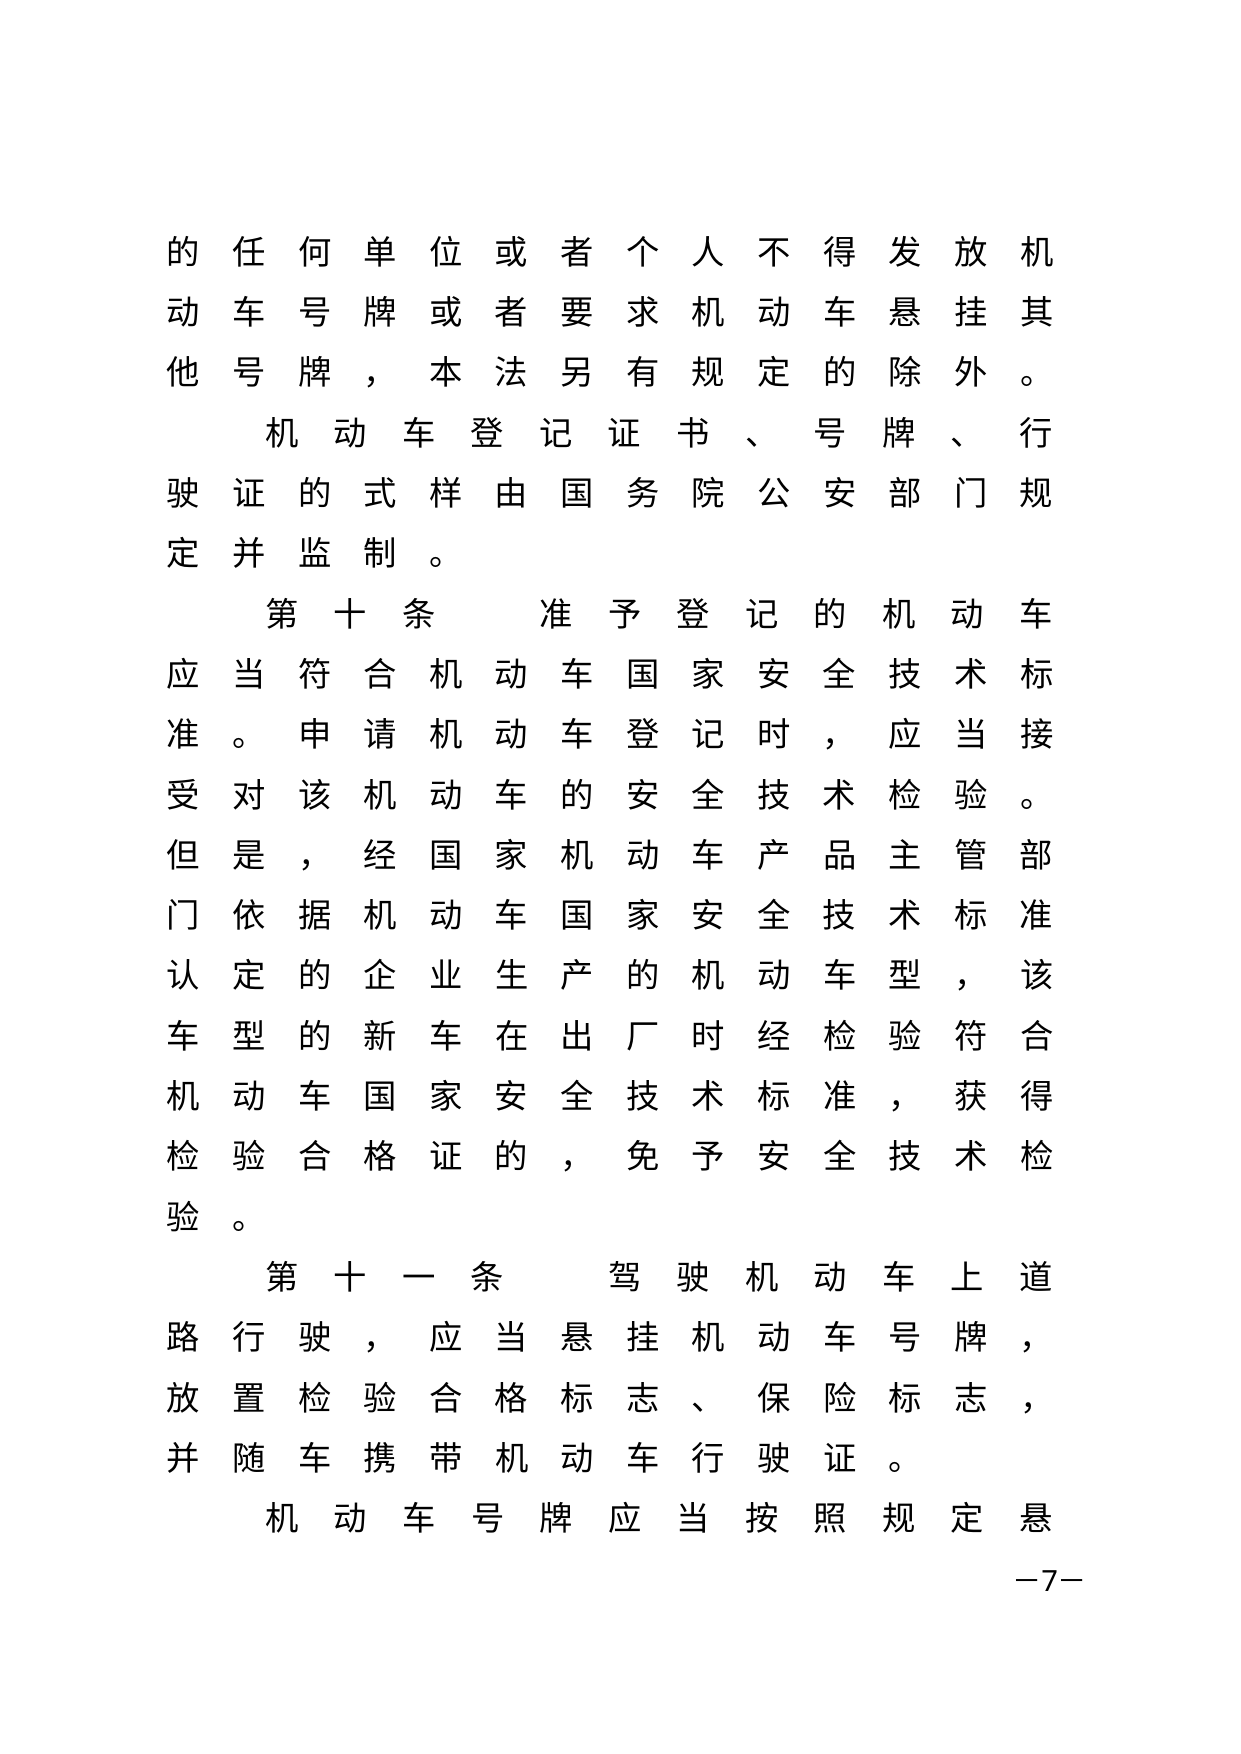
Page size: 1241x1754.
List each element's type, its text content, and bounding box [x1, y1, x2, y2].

text 机动车登记证书、号牌、行驶证的式样由国务院公安部门规定并监制。 [167, 400, 1085, 581]
text 第十一条 驾驶机动车上道路行驶，应当悬挂机动车号牌，放置检验合格标志、保险标志，并随车携带机动车行驶证。 [167, 1245, 1085, 1486]
text 机动车号牌应当按照规定悬挂并保持清晰、完整，不得故意遮挡、污损。 [167, 1486, 1085, 1546]
text 第十条 准予登记的机动车应当符合机动车国家安全技术标准。申请机动车登记时，应当接受对该机动车的安全技术检验。但是，经国家机动车产品主管部门依据机动车国家安全技术标准认定的企业生产的机动车型，该车型的新车在出厂时经检验符合机动车国家安全技术标准，获得检验合格证的，免予安全技术检验。 [167, 581, 1085, 1245]
text 公安机关交通管理部门以外的任何单位或者个人不得发放机动车号牌或者要求机动车悬挂其他号牌，本法另有规定的除外。 [167, 219, 1085, 400]
